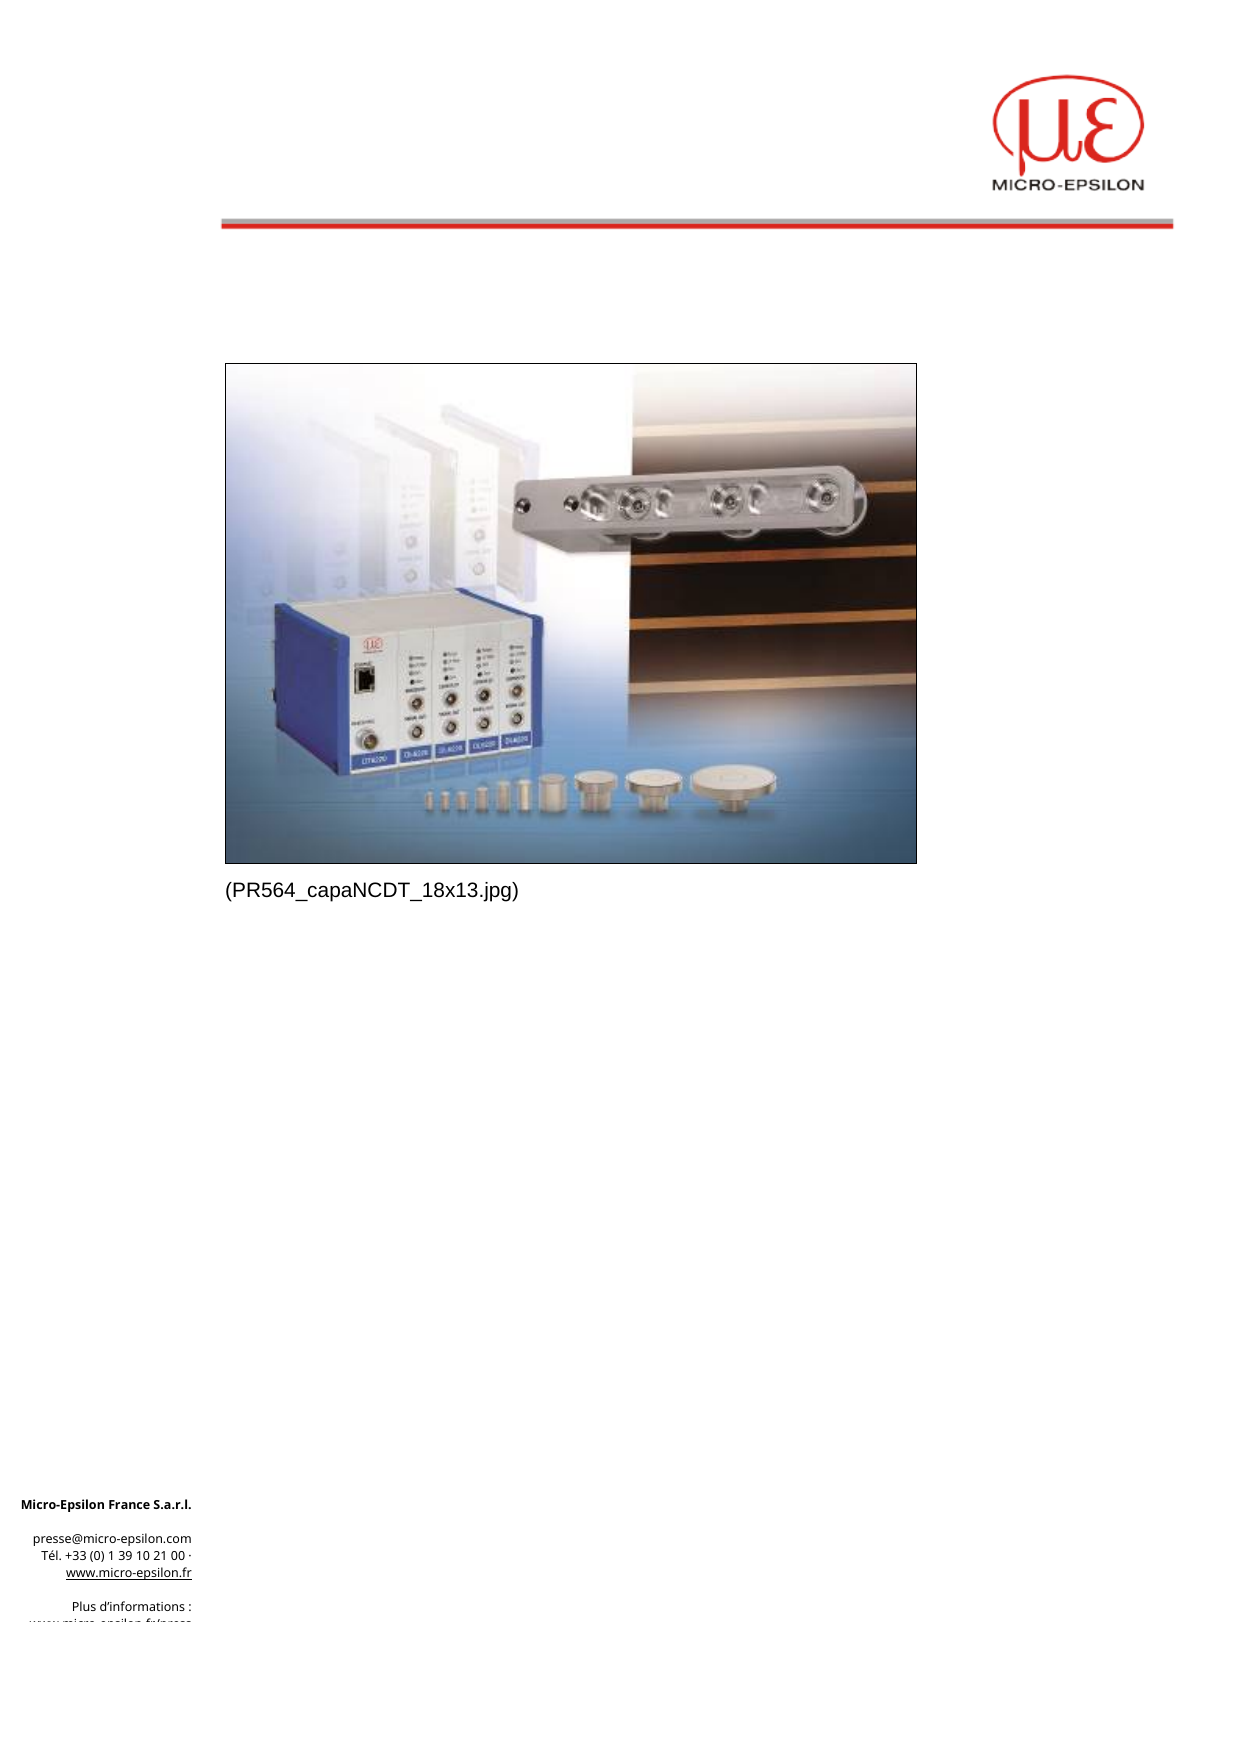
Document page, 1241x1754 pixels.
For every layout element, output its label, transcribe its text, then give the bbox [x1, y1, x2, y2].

text (PR564_capaNCDT_18x13.jpg) [225, 877, 919, 901]
picture [226, 364, 916, 863]
